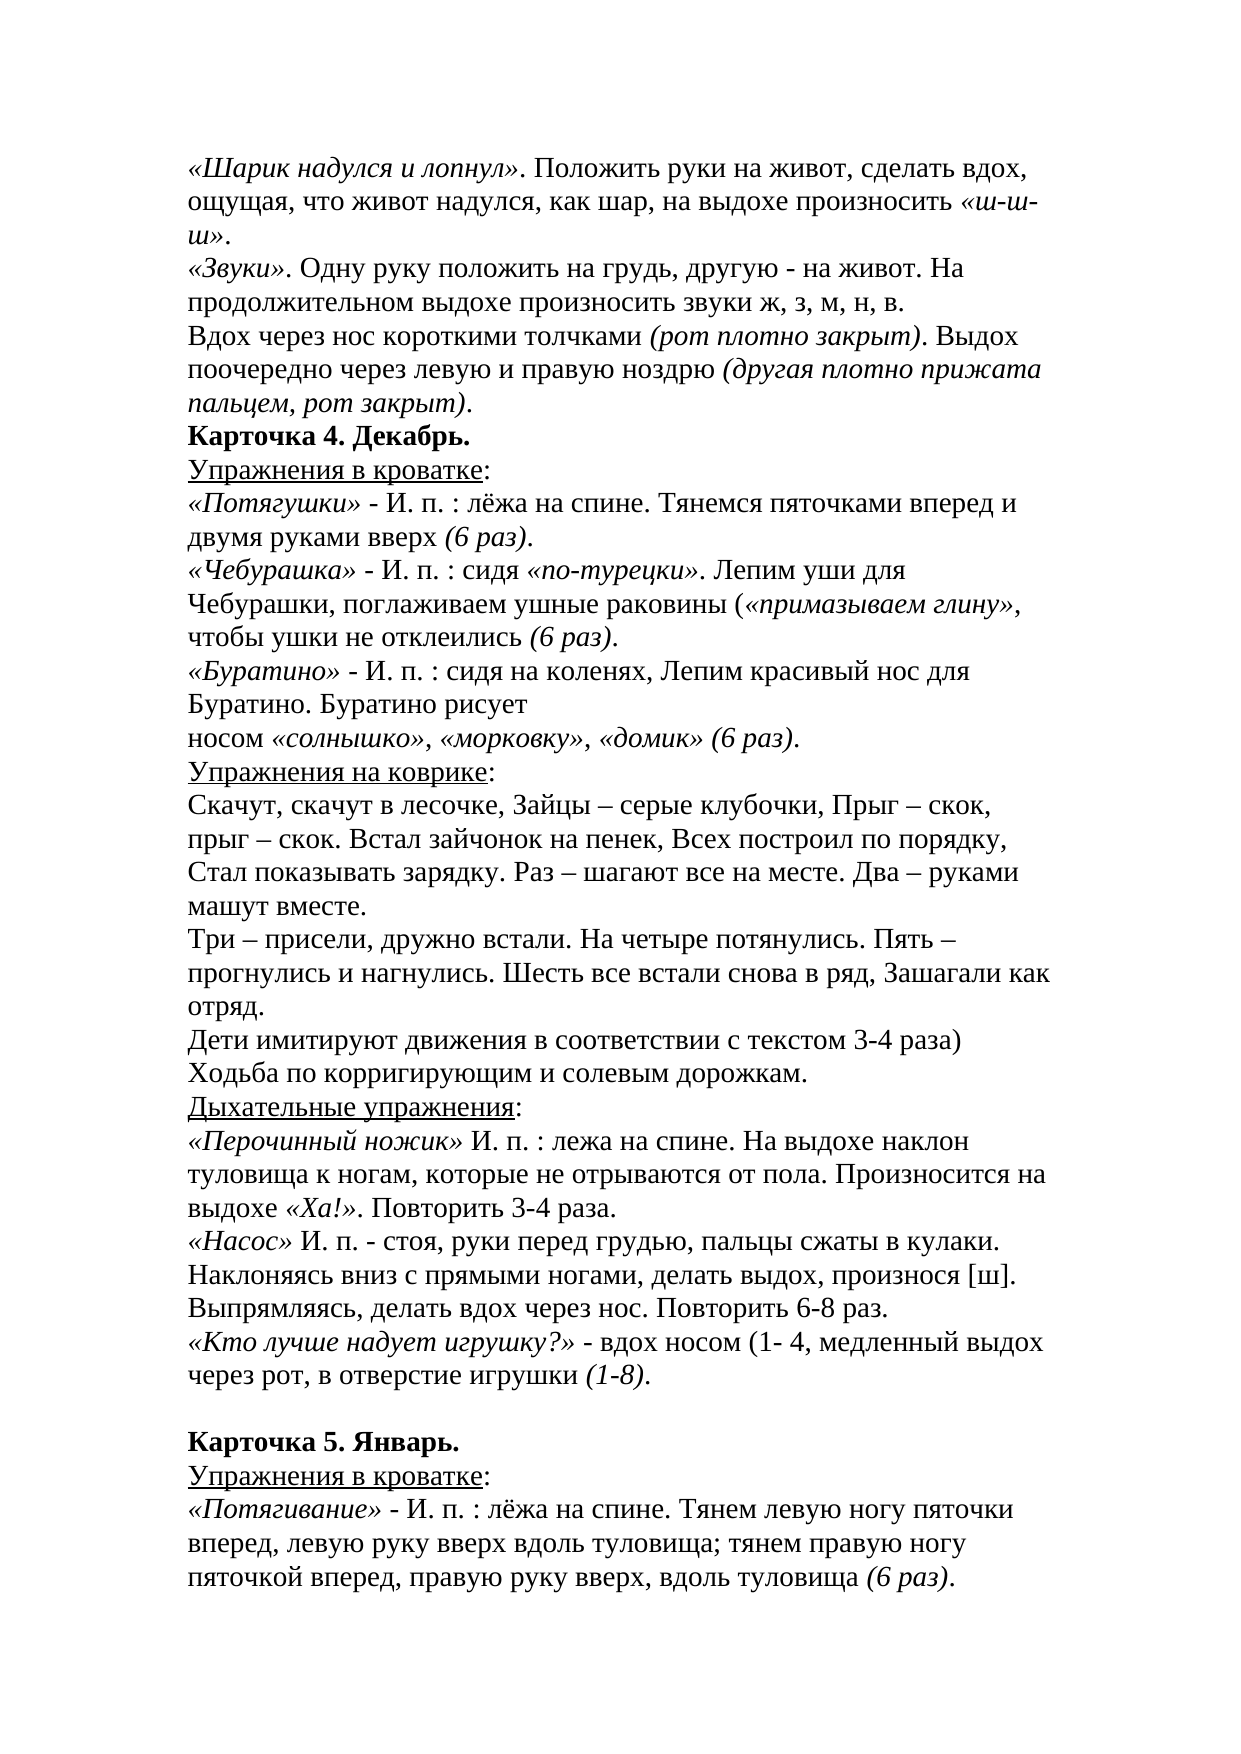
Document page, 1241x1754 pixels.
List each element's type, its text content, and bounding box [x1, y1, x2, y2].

text «Чебурашка» - И. п. : сидя «по-турецки». Лепим уши для Чебурашки, поглаживаем ушные раковины («примазываем глину», чтобы ушки не отклеились (6 раз). [187, 552, 1053, 653]
text Три – присели, дружно встали. На четыре потянулись. Пять – прогнулись и нагнулись. Шесть все встали снова в ряд, Зашагали как отряд. [187, 921, 1053, 1022]
text Дети имитируют движения в соответствии с текстом 3-4 раза) [187, 1022, 1053, 1056]
text «Буратино» - И. п. : сидя на коленях, Лепим красивый нос для Буратино. Буратино рисует носом «солнышко», «морковку», «домик» (6 раз). [187, 653, 1053, 754]
text Карточка 4. Декабрь. [187, 418, 1053, 452]
text Карточка 5. Январь. [187, 1424, 1053, 1458]
text «Звуки». Одну руку положить на грудь, другую - на живот. На продолжительном выдохе произносить звуки ж, з, м, н, в. [187, 251, 1053, 318]
text «Потягивание» - И. п. : лёжа на спине. Тянем левую ногу пяточки вперед, левую руку вверх вдоль туловища; тянем правую ногу пяточкой вперед, правую руку вверх, вдоль туловища (6 раз). [187, 1492, 1053, 1592]
text «Насос» И. п. - стоя, руки перед грудью, пальцы сжаты в кулаки. Наклоняясь вниз с прямыми ногами, делать выдох, произнося [ш]. Выпрямляясь, делать вдох через нос. Повторить 6-8 раз. [187, 1223, 1053, 1324]
text Вдох через нос короткими толчками (рот плотно закрыт). Выдох поочередно через левую и правую ноздрю (другая плотно прижата пальцем, рот закрыт). [187, 318, 1053, 418]
text Скачут, скачут в лесочке, Зайцы – серые клубочки, Прыг – скок, прыг – скок. Встал зайчонок на пенек, Всех построил по порядку, Стал показывать зарядку. Раз – шагают все на месте. Два – руками машут вместе. [187, 787, 1053, 921]
text Упражнения в кроватке: [187, 452, 1053, 485]
text «Перочинный ножик» И. п. : лежа на спине. На выдохе наклон туловища к ногам, которые не отрываются от пола. Произносится на выдохе «Ха!». Повторить 3-4 раза. [187, 1123, 1053, 1223]
text Ходьба по корригирующим и солевым дорожкам. [187, 1056, 1053, 1089]
text Упражнения на коврике: [187, 754, 1053, 787]
text Упражнения в кроватке: [187, 1458, 1053, 1492]
text Дыхательные упражнения: [187, 1089, 1053, 1123]
text «Шарик надулся и лопнул». Положить руки на живот, сделать вдох, ощущая, что живот надулся, как шар, на выдохе произносить «ш-ш-ш». [187, 150, 1053, 251]
text «Потягушки» - И. п. : лёжа на спине. Тянемся пяточками вперед и двумя руками вверх (6 раз). [187, 485, 1053, 552]
text «Кто лучше надует игрушку?» - вдох носом (1- 4, медленный выдох через рот, в отверстие игрушки (1-8). [187, 1324, 1053, 1391]
